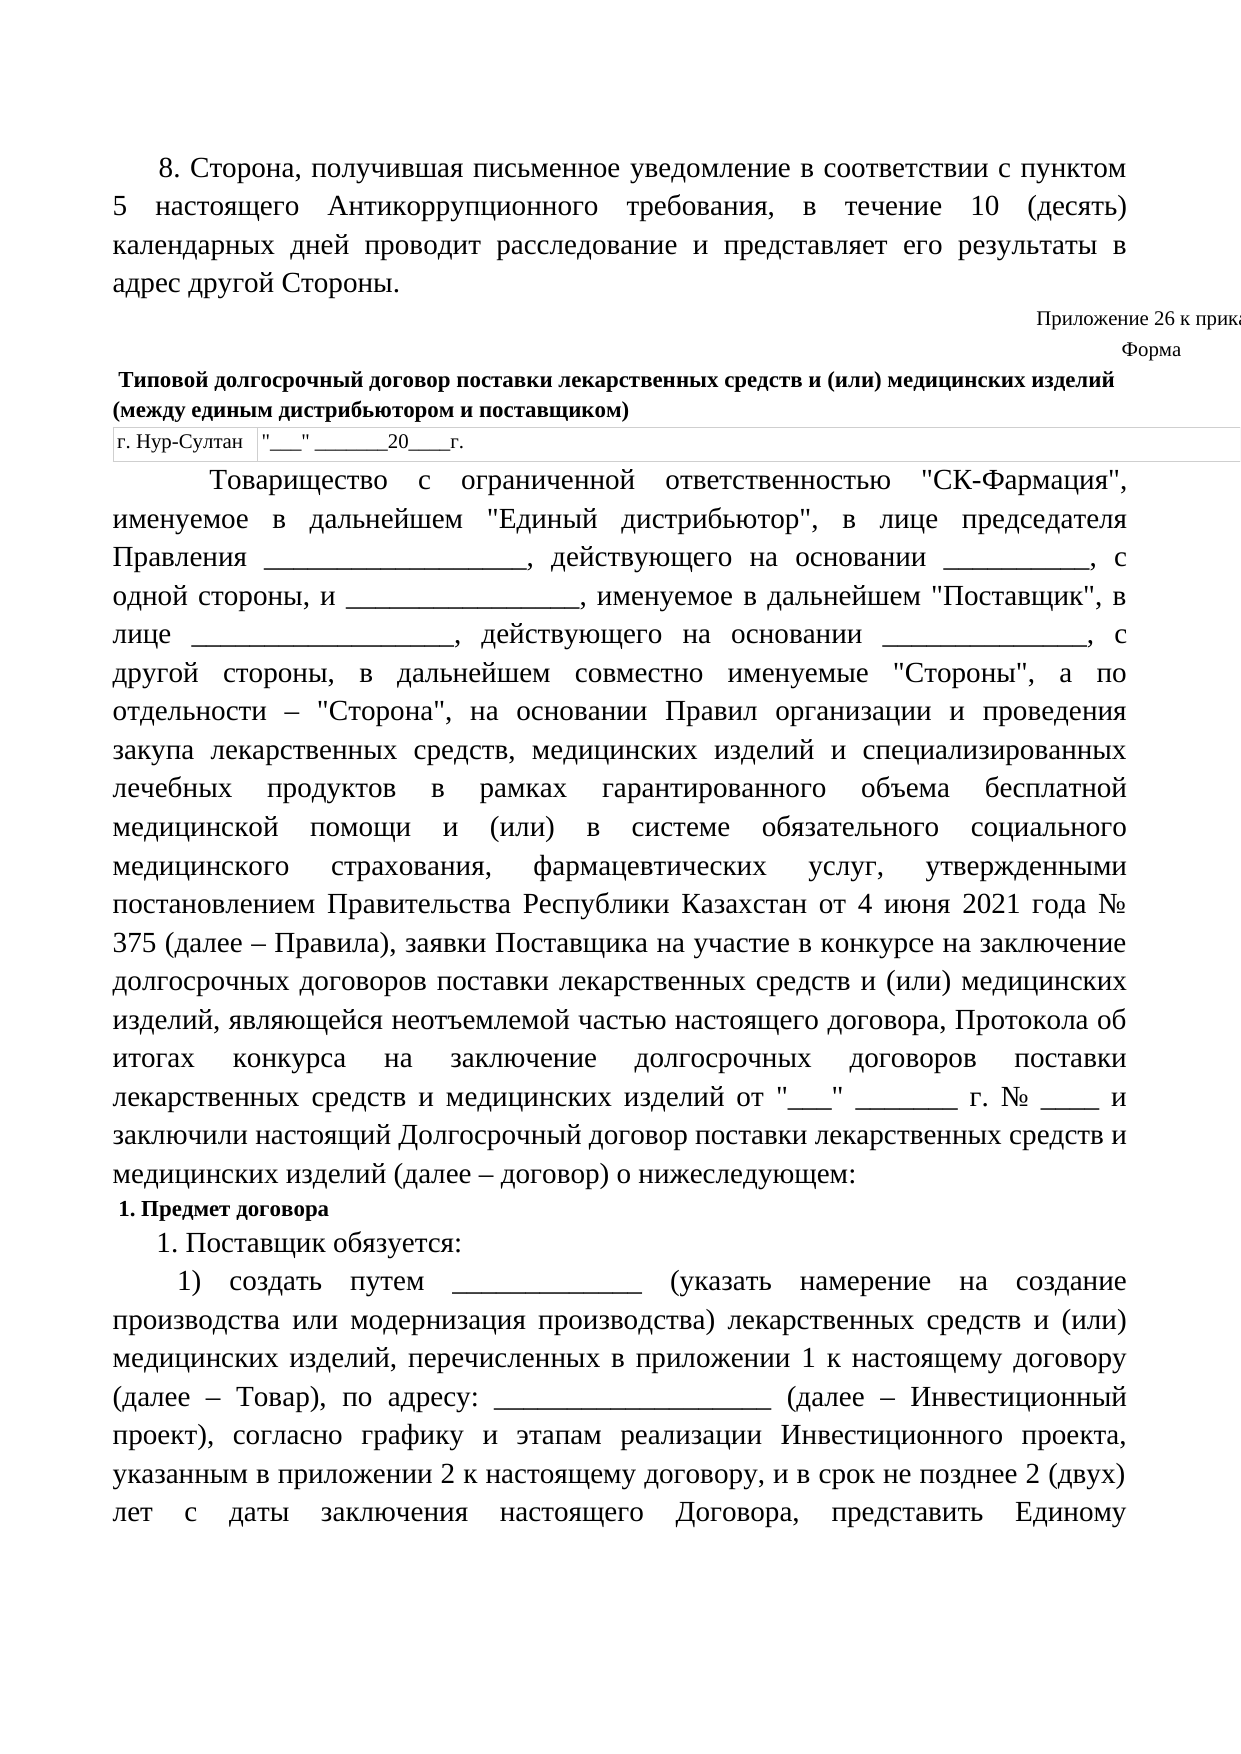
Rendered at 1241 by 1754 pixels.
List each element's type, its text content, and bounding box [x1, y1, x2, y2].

text Типовой долгосрочный договор поставки лекарственных средств и (или) медицинских изделий (между единым дистрибьютором и поставщиком) [112, 366, 1128, 423]
text 8. Сторона, получившая письменное уведомление в соответствии с пунктом 5 настоящего Антикоррупционного требования, в течение 10 (десять) календарных дней проводит расследование и представляет его результаты в адрес другой Стороны. [112, 150, 1128, 299]
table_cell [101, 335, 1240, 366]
text Товарищество с ограниченной ответственностью "СК-Фармация", именуемое в дальнейшем "Единый дистрибьютор", в лице председателя Правления __________________, действующего на основании __________, с одной стороны, и ________________, именуемое в дальнейшем "Поставщик", в лице __________________, действующего на основании ______________, с другой стороны, в дальнейшем совместно именуемые "Стороны", а по отдельности – "Сторона", на основании Правил организации и проведения закупа лекарственных средств, медицинских изделий и специализированных лечебных продуктов в рамках гарантированного объема бесплатной медицинской помощи и (или) в системе обязательного социального медицинского страхования, фармацевтических услуг, утвержденными постановлением Правительства Республики Казахстан от 4 июня 2021 года № 375 (далее – Правила), заявки Поставщика на участие в конкурсе на заключение долгосрочных договоров поставки лекарственных средств и (или) медицинских изделий, являющейся неотъемлемой частью настоящего договора, Протокола об итогах конкурса на заключение долгосрочных договоров поставки лекарственных средств и медицинских изделий от "___" _______ г. № ____ и заключили настоящий Долгосрочный договор поставки лекарственных средств и медицинских изделий (далее – договор) о нижеследующем: [112, 462, 1128, 1189]
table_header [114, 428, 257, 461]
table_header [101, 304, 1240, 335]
text 1. Предмет договора [112, 1194, 1128, 1221]
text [112, 1263, 1128, 1528]
text 1. Поставщик обязуется: [112, 1225, 1128, 1258]
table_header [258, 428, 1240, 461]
